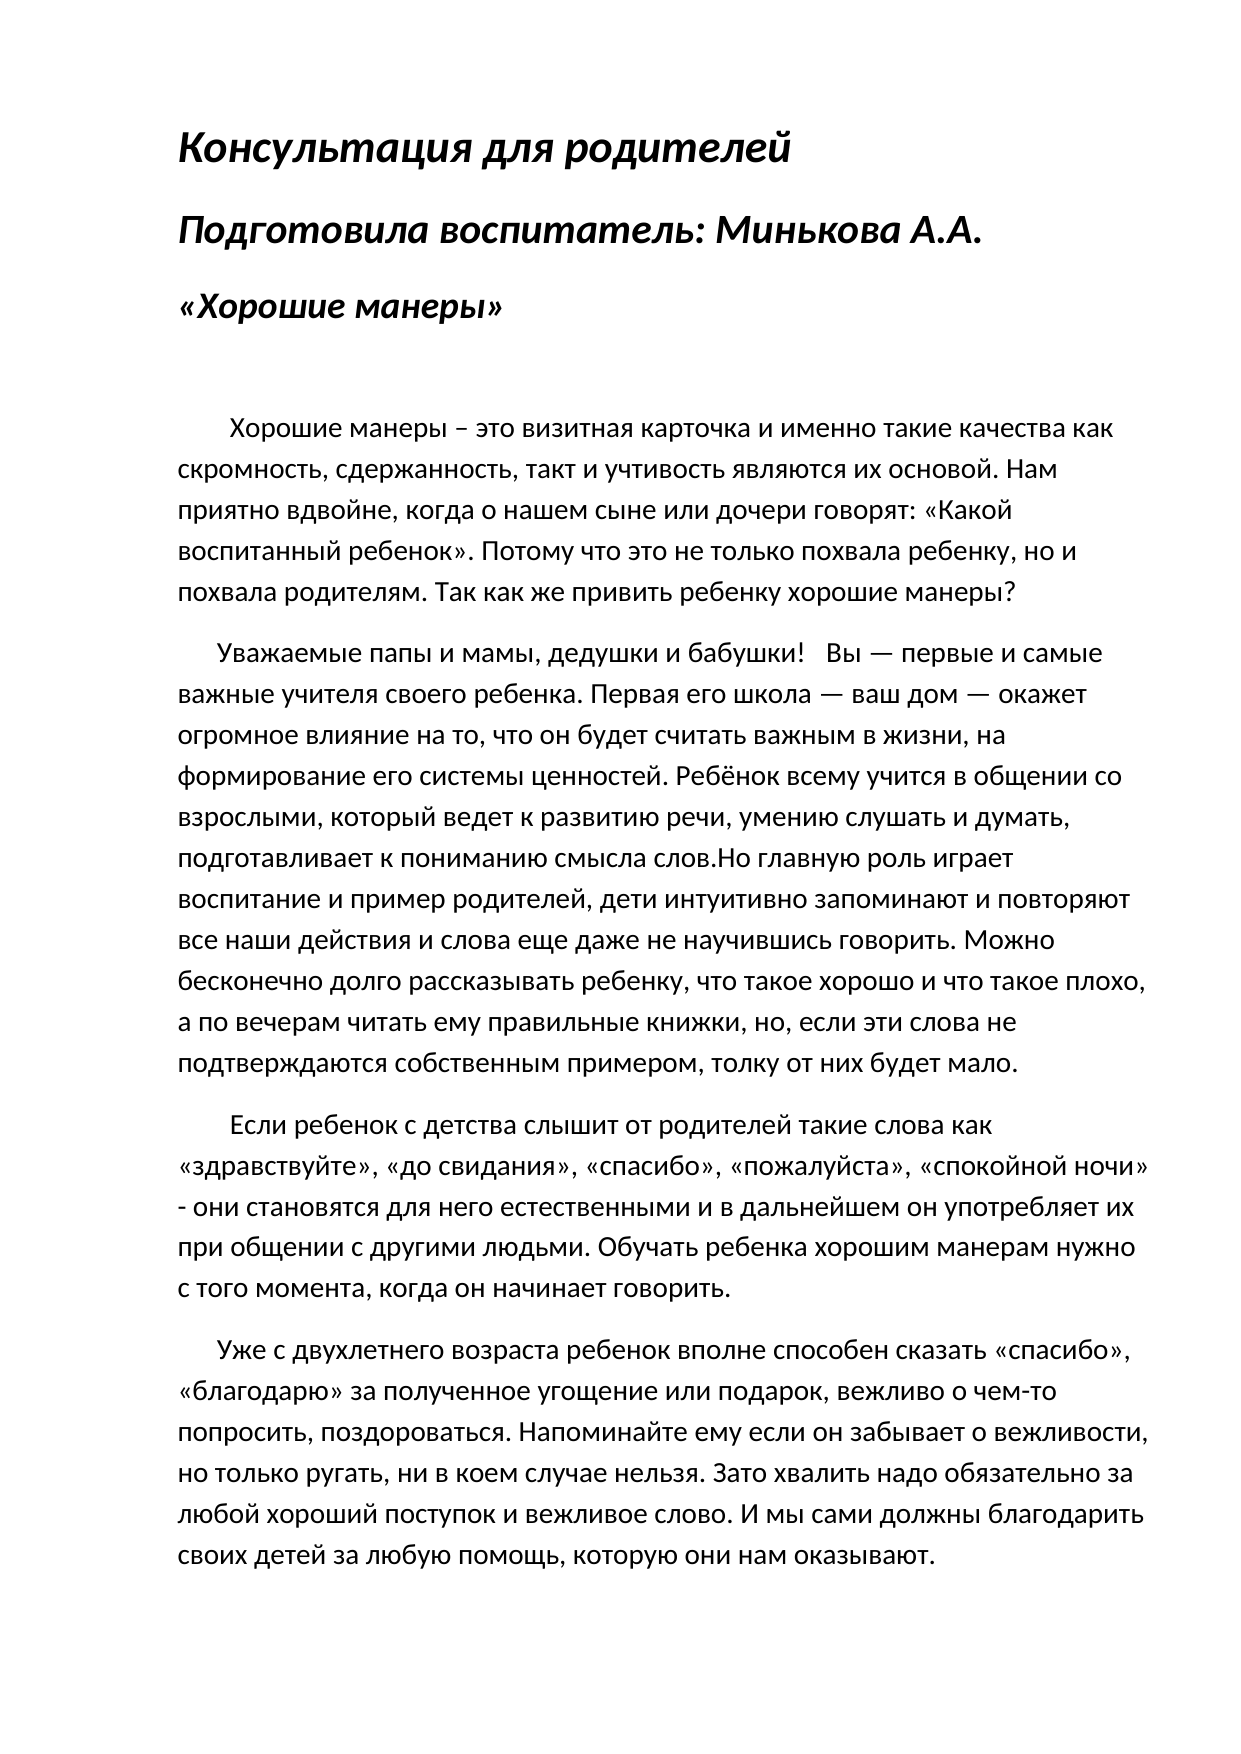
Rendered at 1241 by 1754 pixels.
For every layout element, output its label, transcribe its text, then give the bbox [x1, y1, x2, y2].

text Уважаемые папы и мамы, дедушки и бабушки! Вы — первые и самые важные учителя своего ребенка. Первая его школа — ваш дом — окажет огромное влияние на то, что он будет считать важным в жизни, на формирование его системы ценностей. Ребёнок всему учится в общении со взрослыми, который ведет к развитию речи, умению слушать и думать, подготавливает к пониманию смысла слов.Но главную роль играет воспитание и пример родителей, дети интуитивно запоминают и повторяют все наши действия и слова еще даже не научившись говорить. Можно бесконечно долго рассказывать ребенку, что такое хорошо и что такое плохо, а по вечерам читать ему правильные книжки, но, если эти слова не подтверждаются собственным примером, толку от них будет мало. [177, 634, 1152, 1079]
text Если ребенок с детства слышит от родителей такие слова как «здравствуйте», «до свидания», «спасибо», «пожалуйста», «спокойной ночи» - они становятся для него естественными и в дальнейшем он употребляет их при общении с другими людьми. Обучать ребенка хорошим манерам нужно с того момента, когда он начинает говорить. [177, 1106, 1152, 1305]
text «Хорошие манеры» [177, 282, 1152, 328]
text Консультация для родителей [177, 118, 1152, 174]
text Подготовила воспитатель: Минькова А.А. [177, 203, 1152, 254]
text Хорошие манеры – это визитная карточка и именно такие качества как скромность, сдержанность, такт и учтивость являются их основой. Нам приятно вдвойне, когда о нашем сыне или дочери говорят: «Какой воспитанный ребенок». Потому что это не только похвала ребенку, но и похвала родителям. Так как же привить ребенку хорошие манеры? [177, 409, 1152, 608]
text Уже с двухлетнего возраста ребенок вполне способен сказать «спасибо», «благодарю» за полученное угощение или подарок, вежливо о чем-то попросить, поздороваться. Напоминайте ему если он забывает о вежливости, но только ругать, ни в коем случае нельзя. Зато хвалить надо обязательно за любой хороший поступок и вежливое слово. И мы сами должны благодарить своих детей за любую помощь, которую они нам оказывают. [177, 1331, 1152, 1572]
